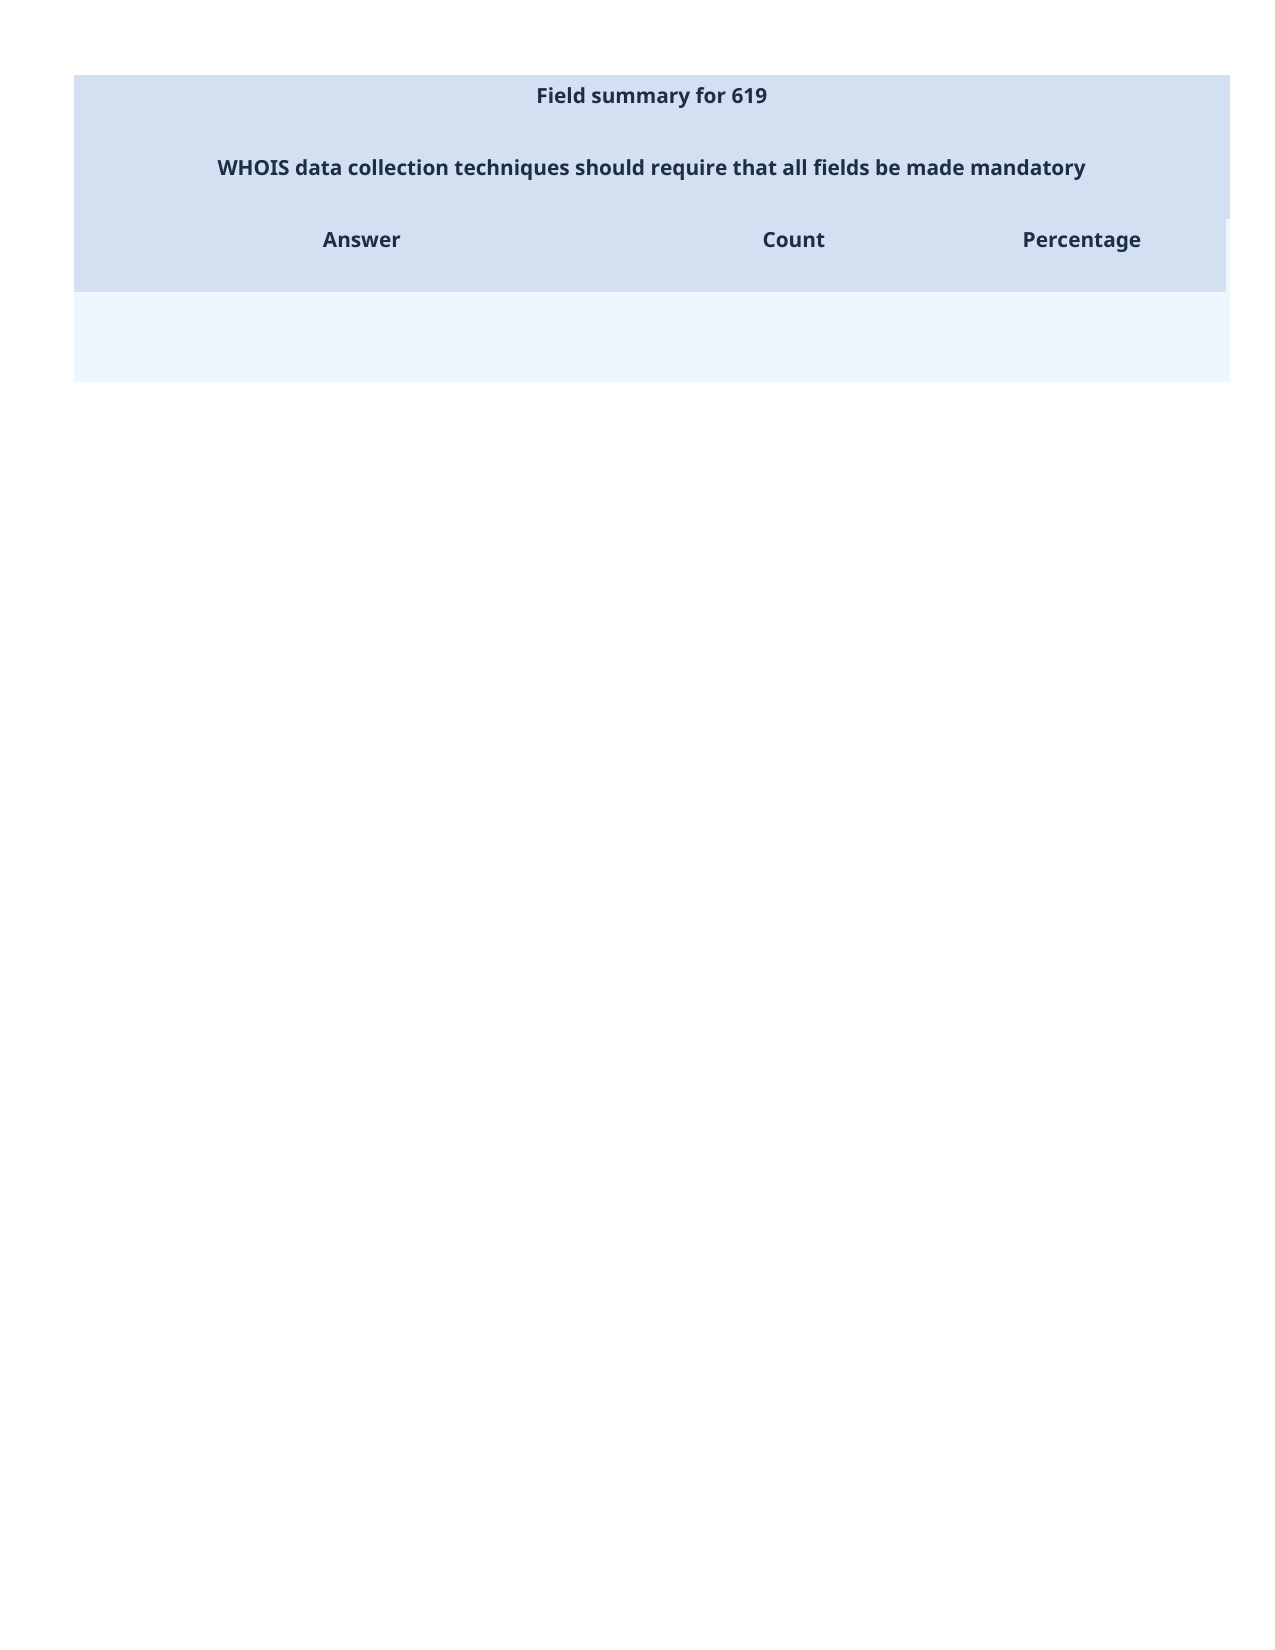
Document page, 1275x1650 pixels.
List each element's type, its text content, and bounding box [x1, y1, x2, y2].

table_cell [74, 292, 1230, 382]
table_cell [1226, 219, 1230, 292]
table_cell Count [650, 219, 938, 292]
table_cell WHOIS data collection techniques should require that all fields be made mandatory [74, 147, 1230, 219]
table_cell Answer [74, 219, 650, 292]
table_header Field summary for 619 [74, 75, 1230, 147]
table_cell Percentage [938, 219, 1226, 292]
